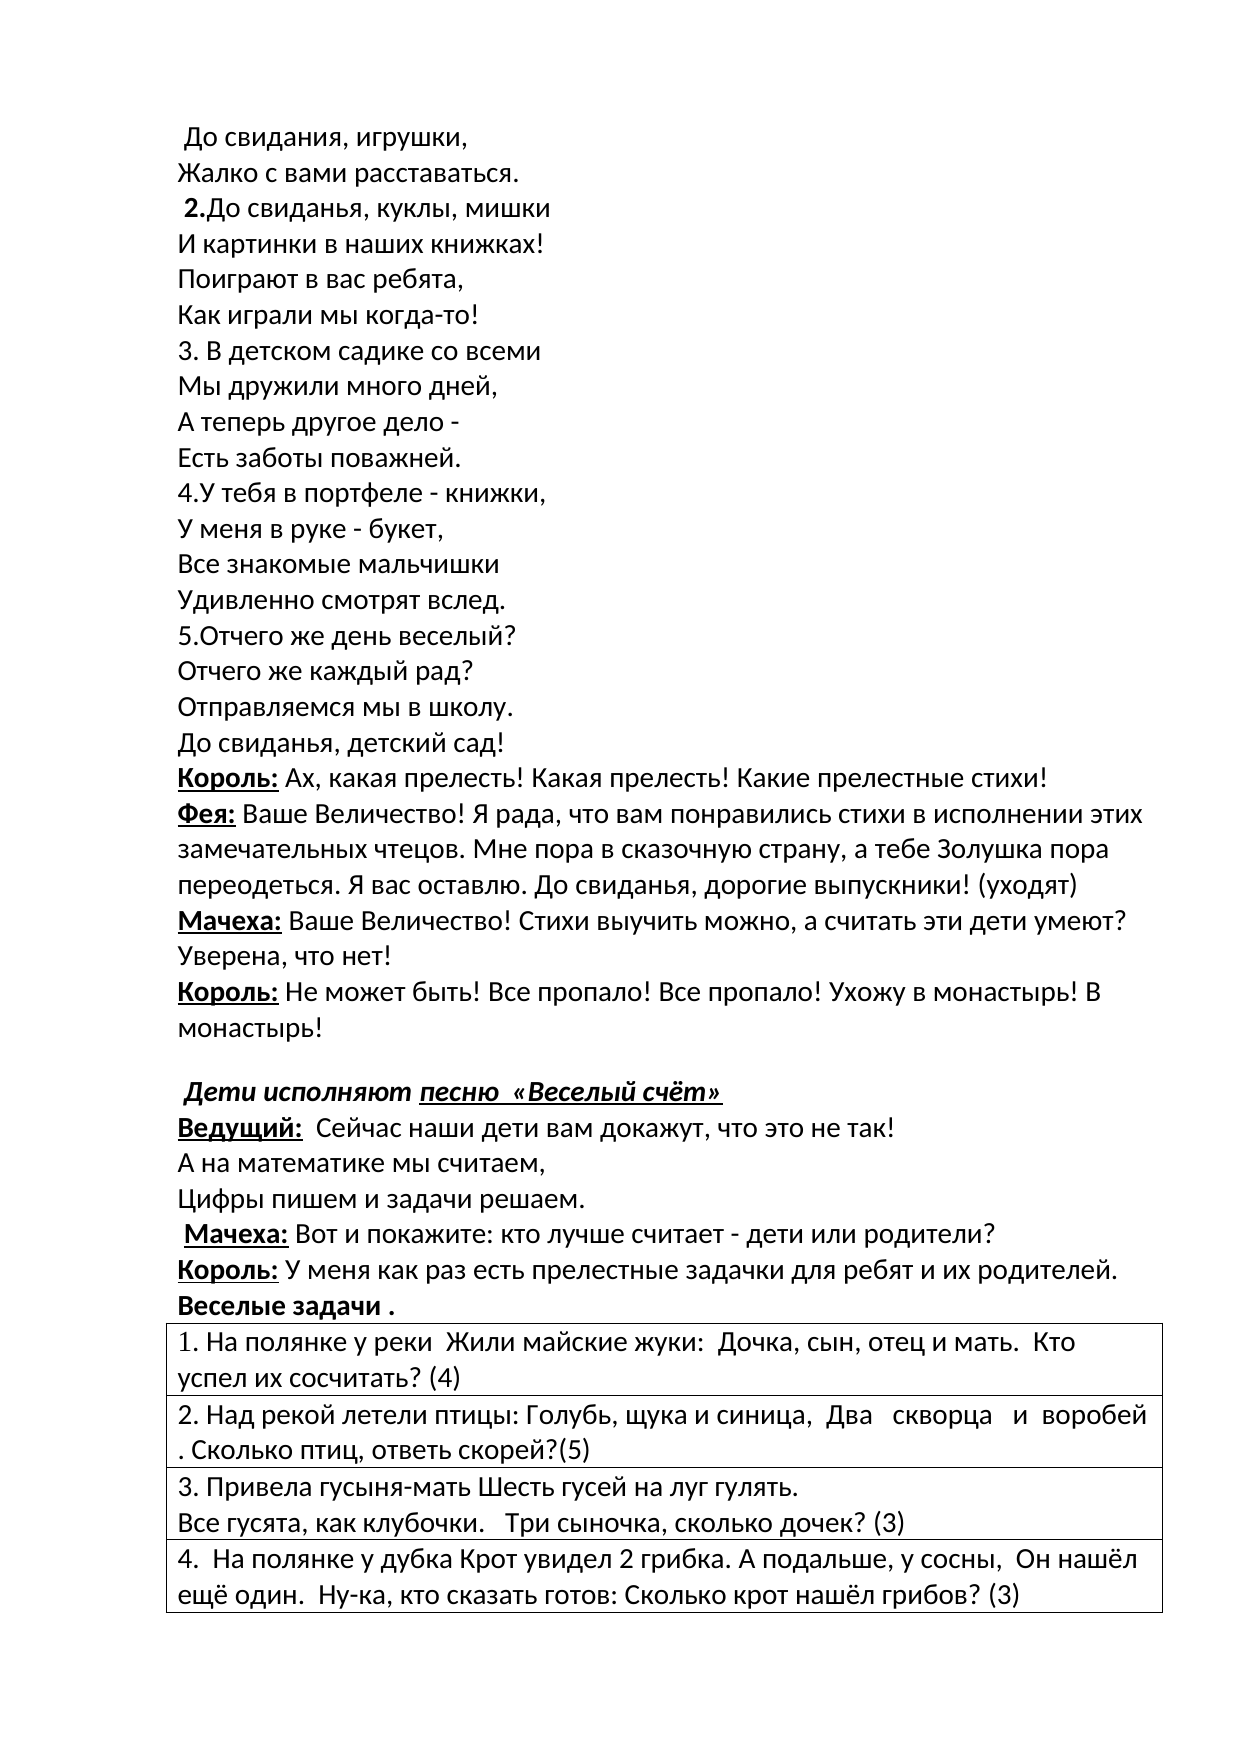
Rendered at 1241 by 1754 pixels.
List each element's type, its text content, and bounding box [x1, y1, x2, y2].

table_cell 4. На полянке у дубка Крот увидел 2 грибка. А подальше, у сосны, Он нашёл ещё один. Ну-ка, кто сказать готов: Сколько крот нашёл грибов? (3) [167, 1540, 1162, 1612]
text Король: Ах, какая прелесть! Какая прелесть! Какие прелестные стихи! Фея: Ваше Величество! Я рада, что вам понравились стихи в исполнении этих замечательных чтецов. Мне пора в сказочную страну, а тебе Золушка пора переодеться. Я вас оставлю. До свиданья, дорогие выпускники! (уходят) Мачеха: Ваше Величество! Стихи выучить можно, а считать эти дети умеют? Уверена, что нет! Король: Не может быть! Все пропало! Все пропало! Ухожу в монастырь! В монастырь! [177, 759, 1152, 1044]
text Мачеха: Вот и покажите: кто лучше считает - дети или родители? Король: У меня как раз есть прелестные задачки для ребят и их родителей. Веселые задачи . [177, 1216, 1152, 1322]
text Дети исполняют песню «Веселый счёт» [177, 1073, 1152, 1109]
text И картинки в наших книжках! Поиграют в вас ребята, Как играли мы когда-то! 3. В детском садике со всеми Мы дружили много дней, А теперь другое дело - Есть заботы поважней. 4.У тебя в портфеле - книжки, У меня в руке - букет, Все знакомые мальчишки Удивленно смотрят вслед. 5.Отчего же день веселый? Отчего же каждый рад? Отправляемся мы в школу. До свиданья, детский сад! [177, 225, 1152, 759]
table_cell 3. Привела гусыня-мать Шесть гусей на луг гулять. Все гусята, как клубочки. Три сыночка, сколько дочек? (3) [167, 1468, 1162, 1539]
text Ведущий: Сейчас наши дети вам докажут, что это не так! [177, 1109, 1152, 1144]
text 2.До свиданья, куклы, мишки [177, 189, 1152, 225]
text До свидания, игрушки, Жалко с вами расставаться. [177, 118, 1152, 189]
table_header 1. На полянке у реки Жили майские жуки: Дочка, сын, отец и мать. Кто успел их сосчитать? (4) [167, 1324, 1162, 1395]
table_cell 2. Над рекой летели птицы: Голубь, щука и синица, Два скворца и воробей . Сколько птиц, ответь скорей?(5) [167, 1396, 1162, 1467]
text А на математике мы считаем, Цифры пишем и задачи решаем. [177, 1144, 1152, 1216]
